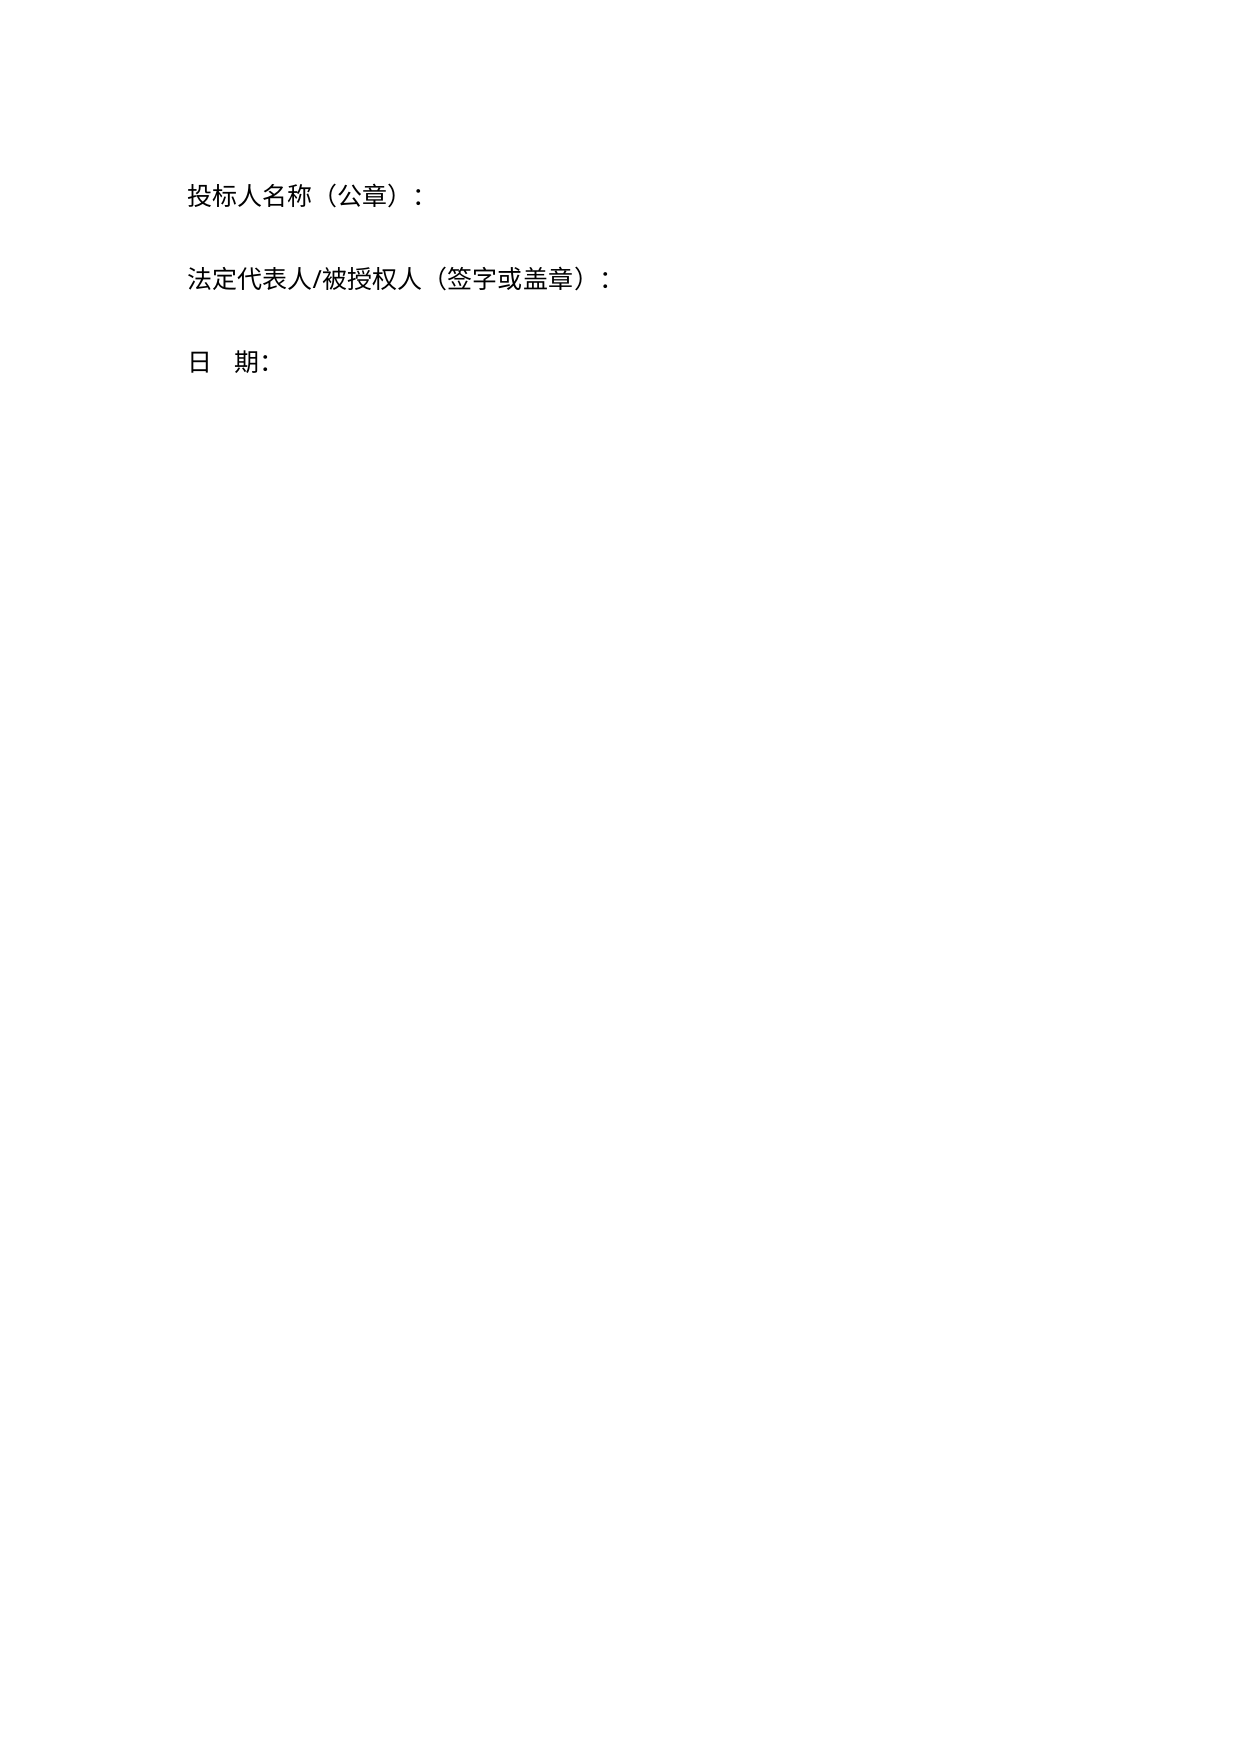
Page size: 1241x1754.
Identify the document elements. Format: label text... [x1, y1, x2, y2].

text 日 期： [187, 328, 1053, 393]
text 投标人名称（公章）： [187, 162, 1053, 227]
text 法定代表人/被授权人（签字或盖章）： [187, 245, 1053, 310]
